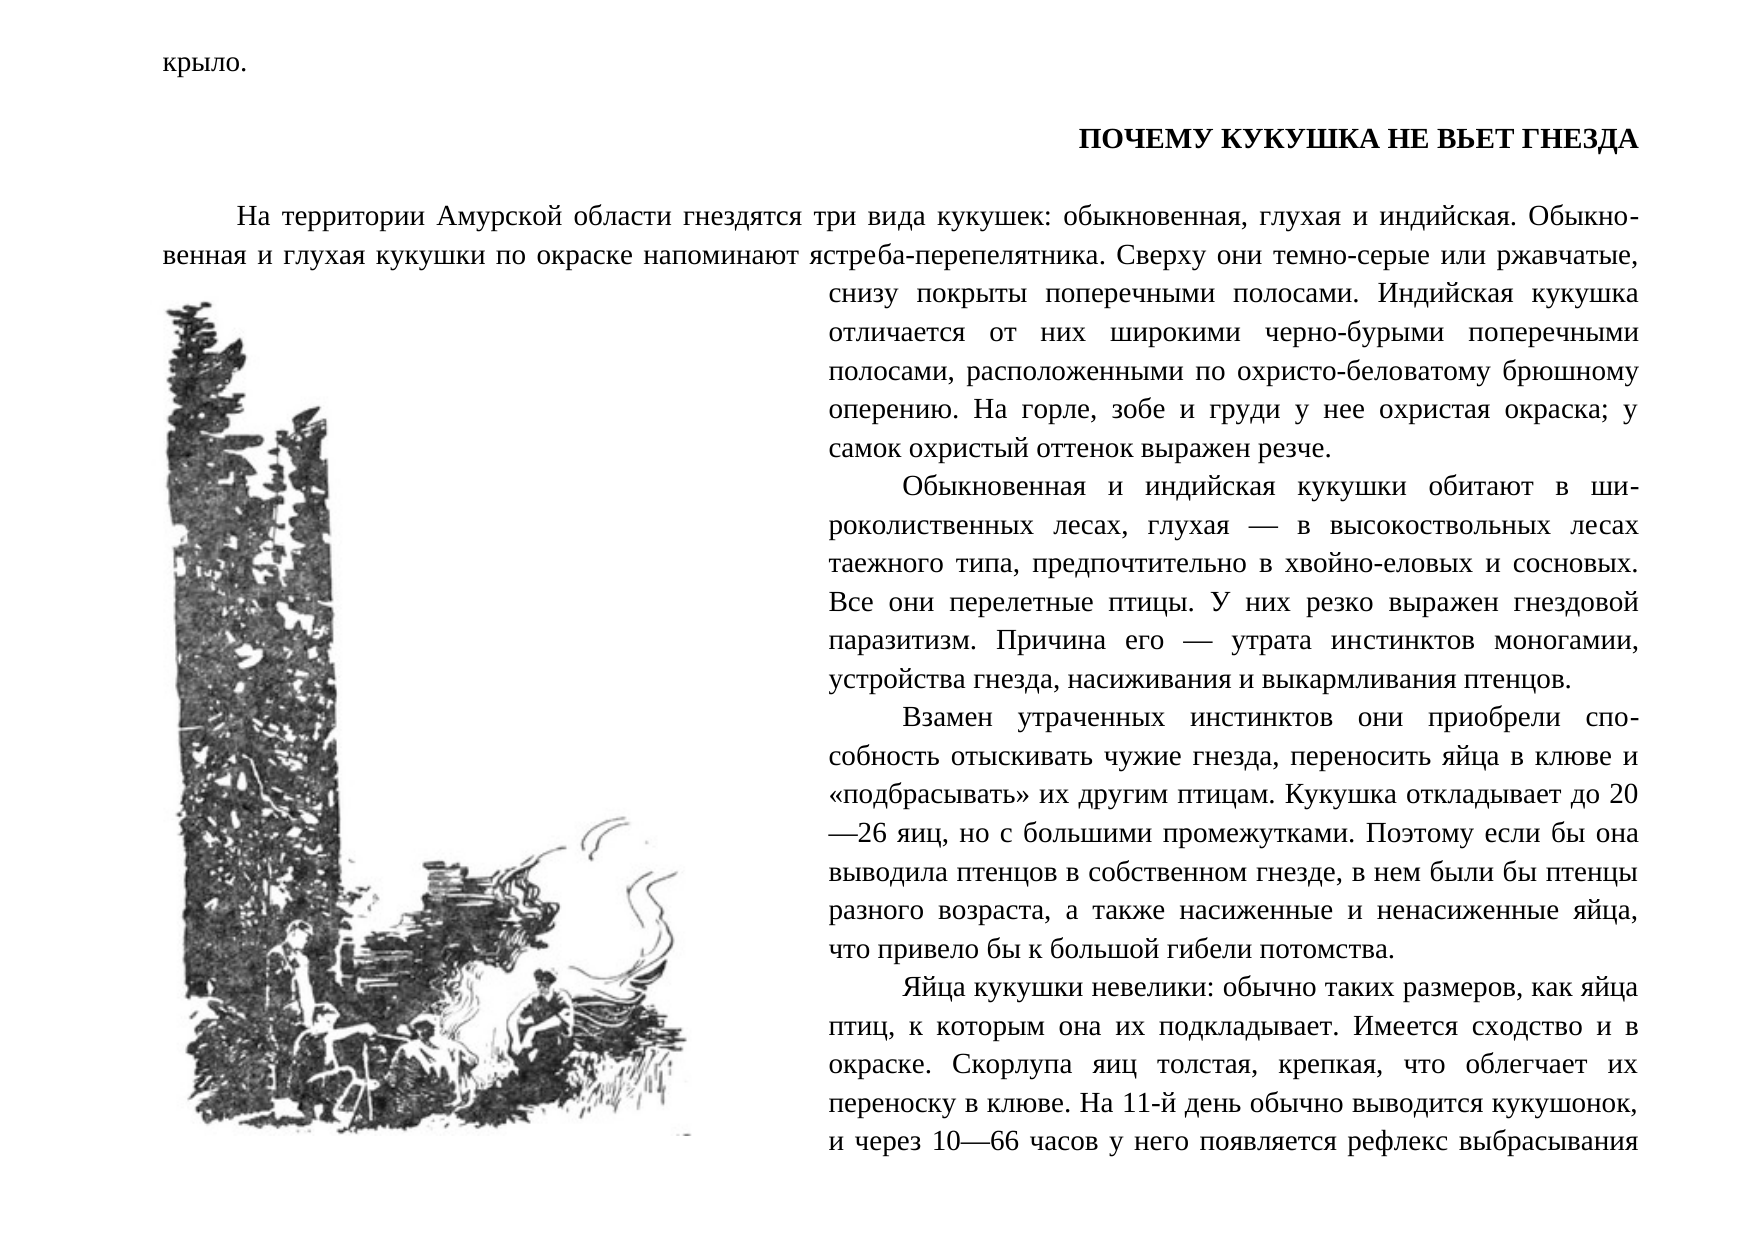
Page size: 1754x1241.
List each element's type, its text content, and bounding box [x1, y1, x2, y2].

text Взамен утраченных инстинктов они приобрели способность отыскивать чужие гнезда, переносить яйца в клюве и «подбрасывать» их другим птицам. Кукушка откладывает до 20—26 яиц, но с большими промежутками. Поэтому если бы она выводила птенцов в собственном гнезде, в нем были бы птенцы разного возраста, а также насиженные и ненасиженные яйца, что привело бы к большой гибели потомства. [692, 699, 1639, 964]
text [162, 44, 1639, 78]
picture [150, 287, 692, 1136]
text ПОЧЕМУ КУКУШКА НЕ ВЬЕТ ГНЕЗДА [162, 121, 1639, 155]
text На территории Амурской области гнездятся три вида кукушек: обыкновенная, глухая и индийская. Обыкновенная и глухая кукушки по окраске напоминают ястреба-перепелятника. Сверху они темно-серые или ржавчатые, снизу покрыты поперечными полосами. Индийская кукушка отличается от них широкими черно-бурыми поперечными полосами, расположенными по охристо-беловатому брюшному оперению. На горле, зобе и груди у нее охристая окраска; у самок охристый оттенок выражен резче. [162, 198, 1639, 463]
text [162, 969, 1639, 1157]
text Обыкновенная и индийская кукушки обитают в широколиственных лесах, глухая — в высокоствольных лесах таежного типа, предпочтительно в хвойно-еловых и сосновых. Все они перелетные птицы. У них резко выражен гнездовой паразитизм. Причина его — утрата инстинктов моногамии, устройства гнезда, насиживания и выкармливания птенцов. [692, 468, 1639, 694]
